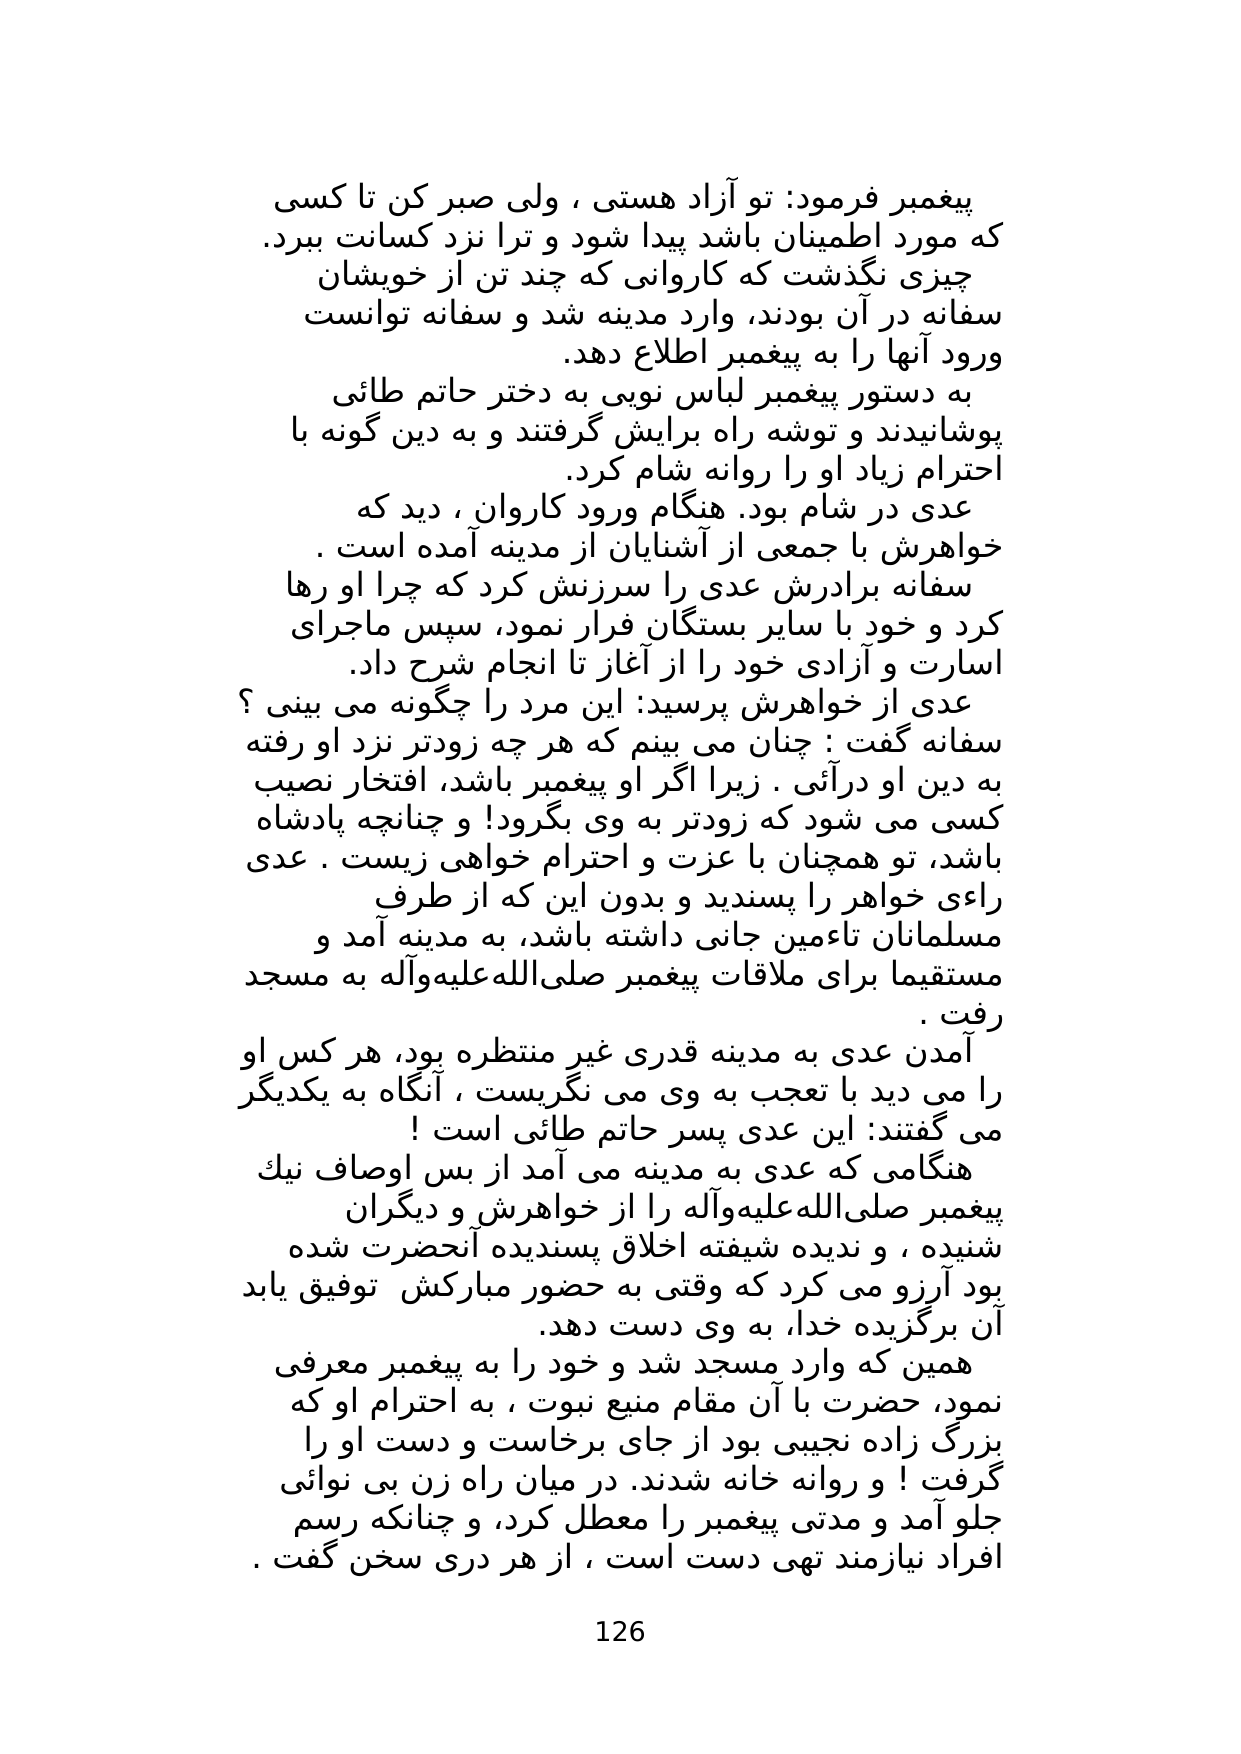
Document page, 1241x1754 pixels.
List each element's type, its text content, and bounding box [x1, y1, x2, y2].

text سفانه برادرش عدى را سرزنش كرد كه چرا او رها كرد و خود با ساير بستگان فرار نمود، سپس ماجراى اسارت و آزادى خود را از آغاز تا انجام شرح داد. [236, 566, 1004, 682]
text آمدن عدى به مدينه قدرى غير منتظره بود، هر كس او را مى ديد با تعجب به وى مى نگريست ، آنگاه به يكديگر مى گفتند: اين عدى پسر حاتم طائى است ! [236, 1032, 1004, 1148]
text پيغمبر فرمود: تو آزاد هستى ، ولى صبر كن تا كسى كه مورد اطمينان باشد پيدا شود و ترا نزد كسانت ببرد. [236, 177, 1004, 255]
text به دستور پيغمبر لباس نویی به دختر حاتم طائى پوشانيدند و توشه راه برايش گرفتند و به دين گونه با احترام زياد او را روانه شام كرد. [236, 371, 1004, 488]
text هنگامى كه عدى به مدينه مى آمد از بس اوصاف نيك پيغمبر صلى‌الله‌عليه‌وآله را از خواهرش و ديگران شنيده ، و نديده شيفته اخلاق پسنديده آنحضرت شده بود آرزو مى كرد كه وقتى به حضور مباركش ‍ توفيق يابد آن برگزيده خدا، به وى دست دهد. [236, 1148, 1004, 1343]
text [236, 1343, 1004, 1576]
text عدى در شام بود. هنگام ورود كاروان ، ديد كه خواهرش با جمعى از آشنايان از مدينه آمده است . [236, 488, 1004, 566]
text عدى از خواهرش پرسيد: اين مرد را چگونه مى بينى ؟ سفانه گفت : چنان مى بينم كه هر چه زودتر نزد او رفته به دين او درآئى . زيرا اگر او پيغمبر باشد، افتخار نصيب كسى مى شود كه زودتر به وى بگرود! و چنانچه پادشاه باشد، تو همچنان با عزت و احترام خواهى زيست . عدى راءى خواهر را پسنديد و بدون اين كه از طرف مسلمانان تاءمين جانى داشته باشد، به مدينه آمد و مستقيما براى ملاقات پيغمبر صلى‌الله‌عليه‌وآله به مسجد رفت . [236, 682, 1004, 1032]
text چيزى نگذشت كه كاروانى كه چند تن از خويشان سفانه در آن بودند، وارد مدينه شد و سفانه توانست ورود آنها را به پيغمبر اطلاع دهد. [236, 255, 1004, 371]
